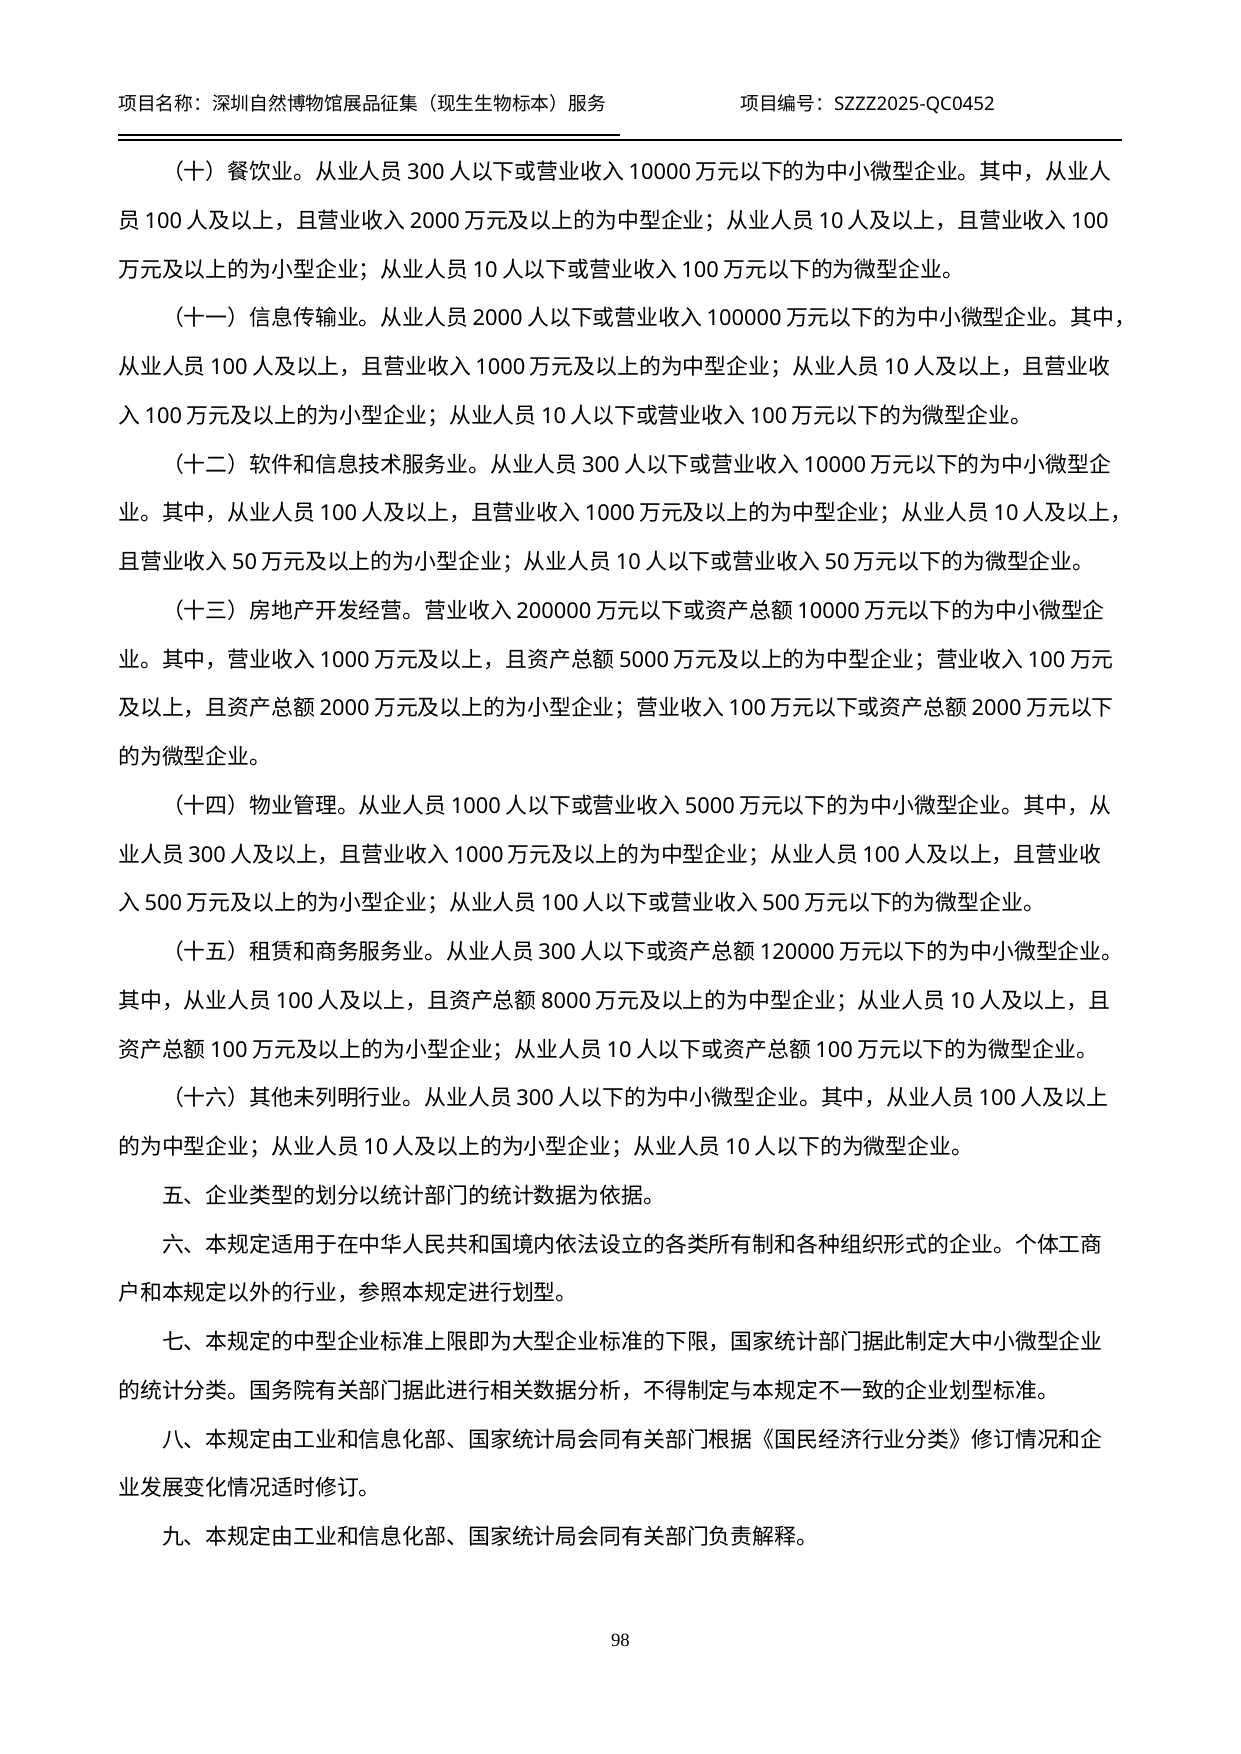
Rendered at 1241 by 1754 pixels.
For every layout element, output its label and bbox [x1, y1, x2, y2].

text [118, 154, 1122, 1551]
